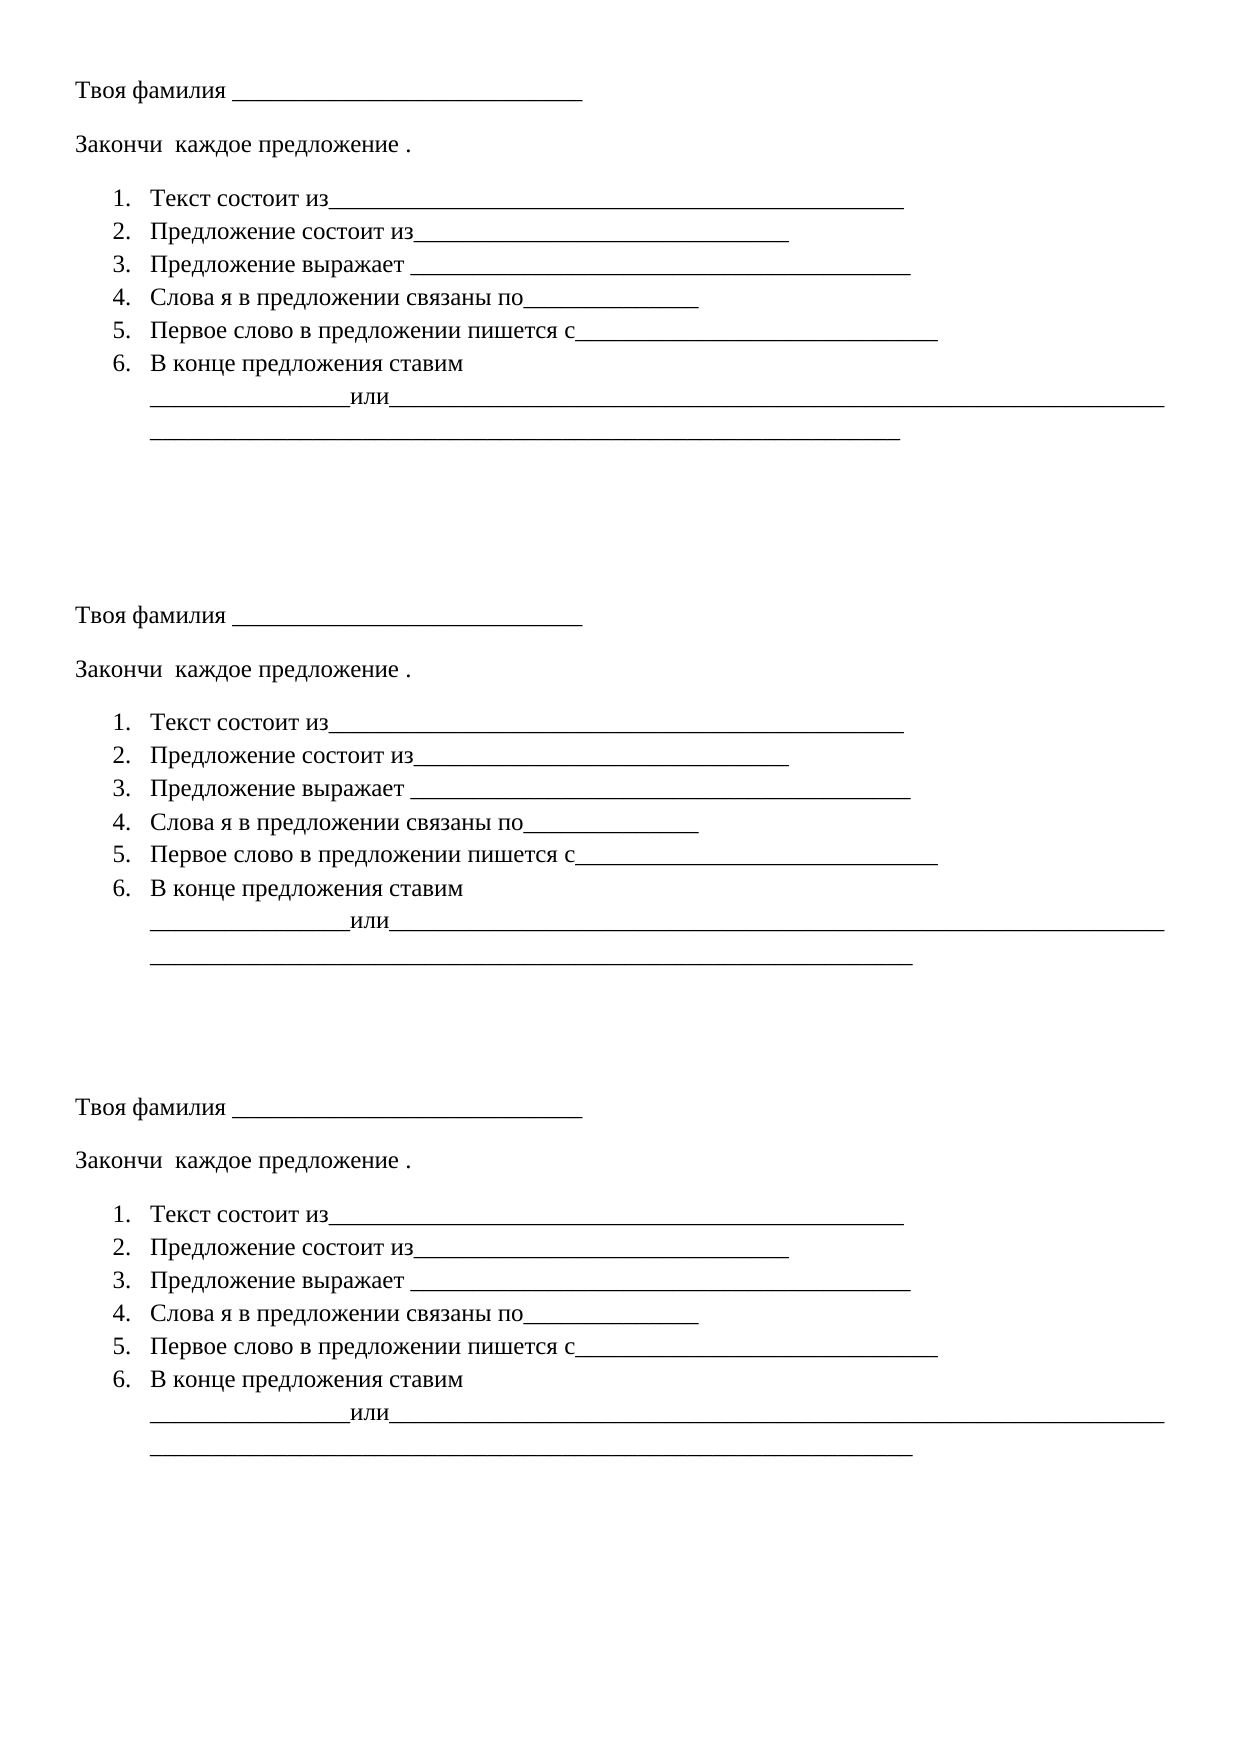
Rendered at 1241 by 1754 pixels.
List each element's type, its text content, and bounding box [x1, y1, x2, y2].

list Слова я в предложении связаны по______________ [112, 807, 1165, 835]
list Первое слово в предложении пишется с_____________________________ [112, 315, 1165, 343]
list Слова я в предложении связаны по______________ [112, 1298, 1165, 1327]
list Предложение состоит из______________________________ [112, 216, 1165, 244]
list В конце предложения ставим ________________или___________________________________________________________________________________________________________________________ [112, 873, 1165, 967]
text Твоя фамилия ____________________________ [75, 600, 1165, 628]
list Первое слово в предложении пишется с_____________________________ [112, 1331, 1165, 1360]
list Предложение выражает ________________________________________ [112, 773, 1165, 802]
text Твоя фамилия ____________________________ [75, 75, 1165, 104]
text Закончи каждое предложение . [75, 654, 1165, 682]
list Текст состоит из______________________________________________ [112, 707, 1165, 736]
list В конце предложения ставим ________________или__________________________________________________________________________________________________________________________ [112, 348, 1165, 443]
list Первое слово в предложении пишется с_____________________________ [112, 839, 1165, 868]
text Закончи каждое предложение . [75, 1145, 1165, 1174]
list Предложение состоит из______________________________ [112, 1232, 1165, 1261]
text Твоя фамилия ____________________________ [75, 1092, 1165, 1120]
text Закончи каждое предложение . [75, 129, 1165, 158]
list Текст состоит из______________________________________________ [112, 183, 1165, 211]
list Текст состоит из______________________________________________ [112, 1199, 1165, 1228]
list Предложение выражает ________________________________________ [112, 249, 1165, 277]
list Слова я в предложении связаны по______________ [112, 282, 1165, 311]
list В конце предложения ставим ________________или___________________________________________________________________________________________________________________________ [112, 1364, 1165, 1459]
list Предложение выражает ________________________________________ [112, 1265, 1165, 1294]
list Предложение состоит из______________________________ [112, 741, 1165, 769]
